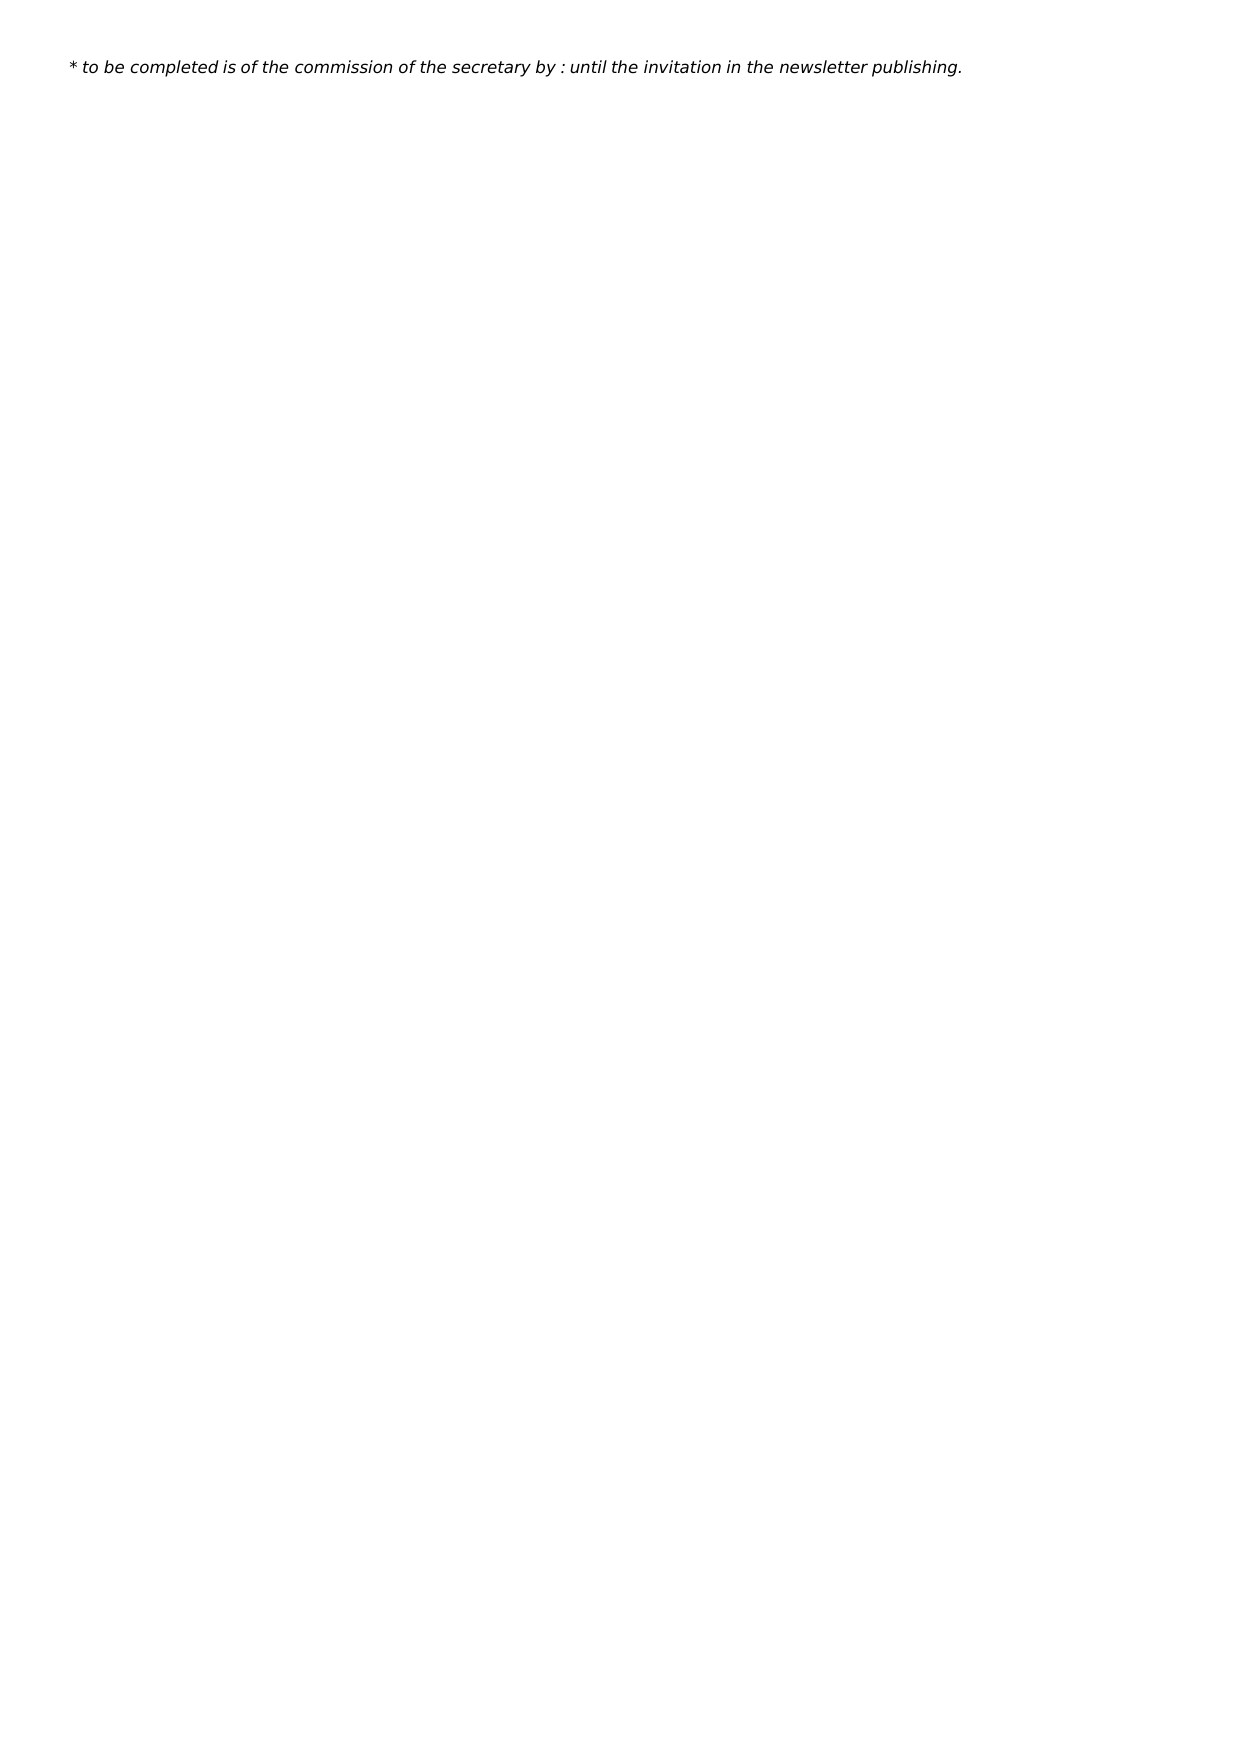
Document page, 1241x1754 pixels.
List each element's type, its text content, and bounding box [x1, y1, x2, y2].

text * to be completed is of the commission of the secretary by : until the invitation in the newsletter publishing. [69, 56, 1152, 78]
